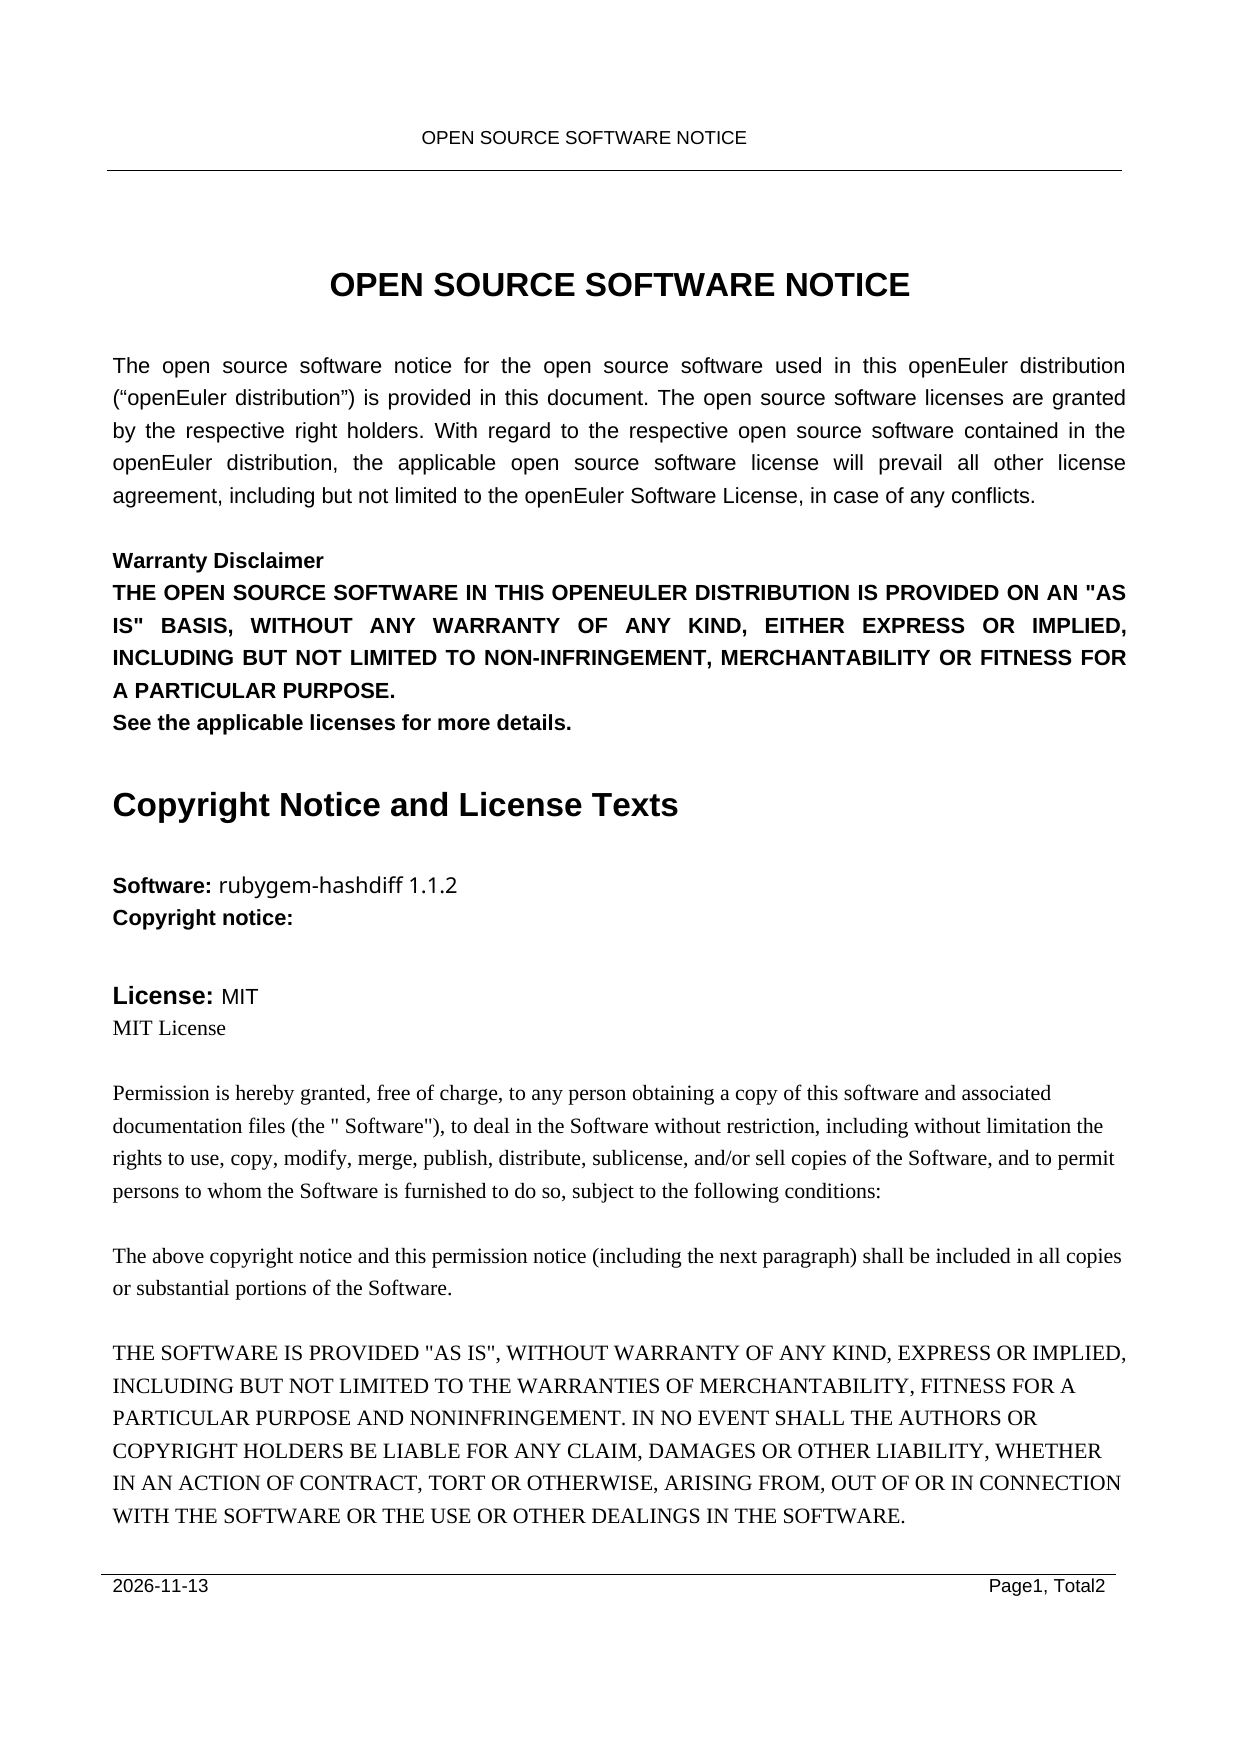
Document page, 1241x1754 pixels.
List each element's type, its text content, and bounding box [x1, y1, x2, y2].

text OPEN SOURCE SOFTWARE NOTICE [112, 251, 1128, 316]
text MIT License Permission is hereby granted, free of charge, to any person obtaining a copy of this software and associated documentation files (the " Software"), to deal in the Software without restriction, including without limitation the rights to use, copy, modify, merge, publish, distribute, sublicense, and/or sell copies of the Software, and to permit persons to whom the Software is furnished to do so, subject to the following conditions: The above copyright notice and this permission notice (including the next paragraph) shall be included in all copies or substantial portions of the Software. THE SOFTWARE IS PROVIDED "AS IS", WITHOUT WARRANTY OF ANY KIND, EXPRESS OR IMPLIED, INCLUDING BUT NOT LIMITED TO THE WARRANTIES OF MERCHANTABILITY, FITNESS FOR A PARTICULAR PURPOSE AND NONINFRINGEMENT. IN NO EVENT SHALL THE AUTHORS OR COPYRIGHT HOLDERS BE LIABLE FOR ANY CLAIM, DAMAGES OR OTHER LIABILITY, WHETHER IN AN ACTION OF CONTRACT, TORT OR OTHERWISE, ARISING FROM, OUT OF OR IN CONNECTION WITH THE SOFTWARE OR THE USE OR OTHER DEALINGS IN THE SOFTWARE. [112, 1012, 1128, 1564]
text The open source software notice for the open source software used in this openEuler distribution (“openEuler distribution”) is provided in this document. The open source software licenses are granted by the respective right holders. With regard to the respective open source software contained in the openEuler distribution, the applicable open source software license will prevail all other license agreement, including but not limited to the openEuler Software License, in case of any conflicts. [112, 349, 1128, 511]
text Copyright Notice and License Texts [112, 771, 1128, 836]
text Warranty Disclaimer [112, 544, 1128, 576]
title Software: rubygem-hashdiff 1.1.2 [112, 869, 1128, 901]
text THE OPEN SOURCE SOFTWARE IN THIS OPENEULER DISTRIBUTION IS PROVIDED ON AN "AS IS" BASIS, WITHOUT ANY WARRANTY OF ANY KIND, EITHER EXPRESS OR IMPLIED, INCLUDING BUT NOT LIMITED TO NON-INFRINGEMENT, MERCHANTABILITY OR FITNESS FOR A PARTICULAR PURPOSE. See the applicable licenses for more details. [112, 576, 1128, 739]
text Copyright notice: [112, 901, 1128, 934]
text License: MIT [112, 979, 1128, 1012]
